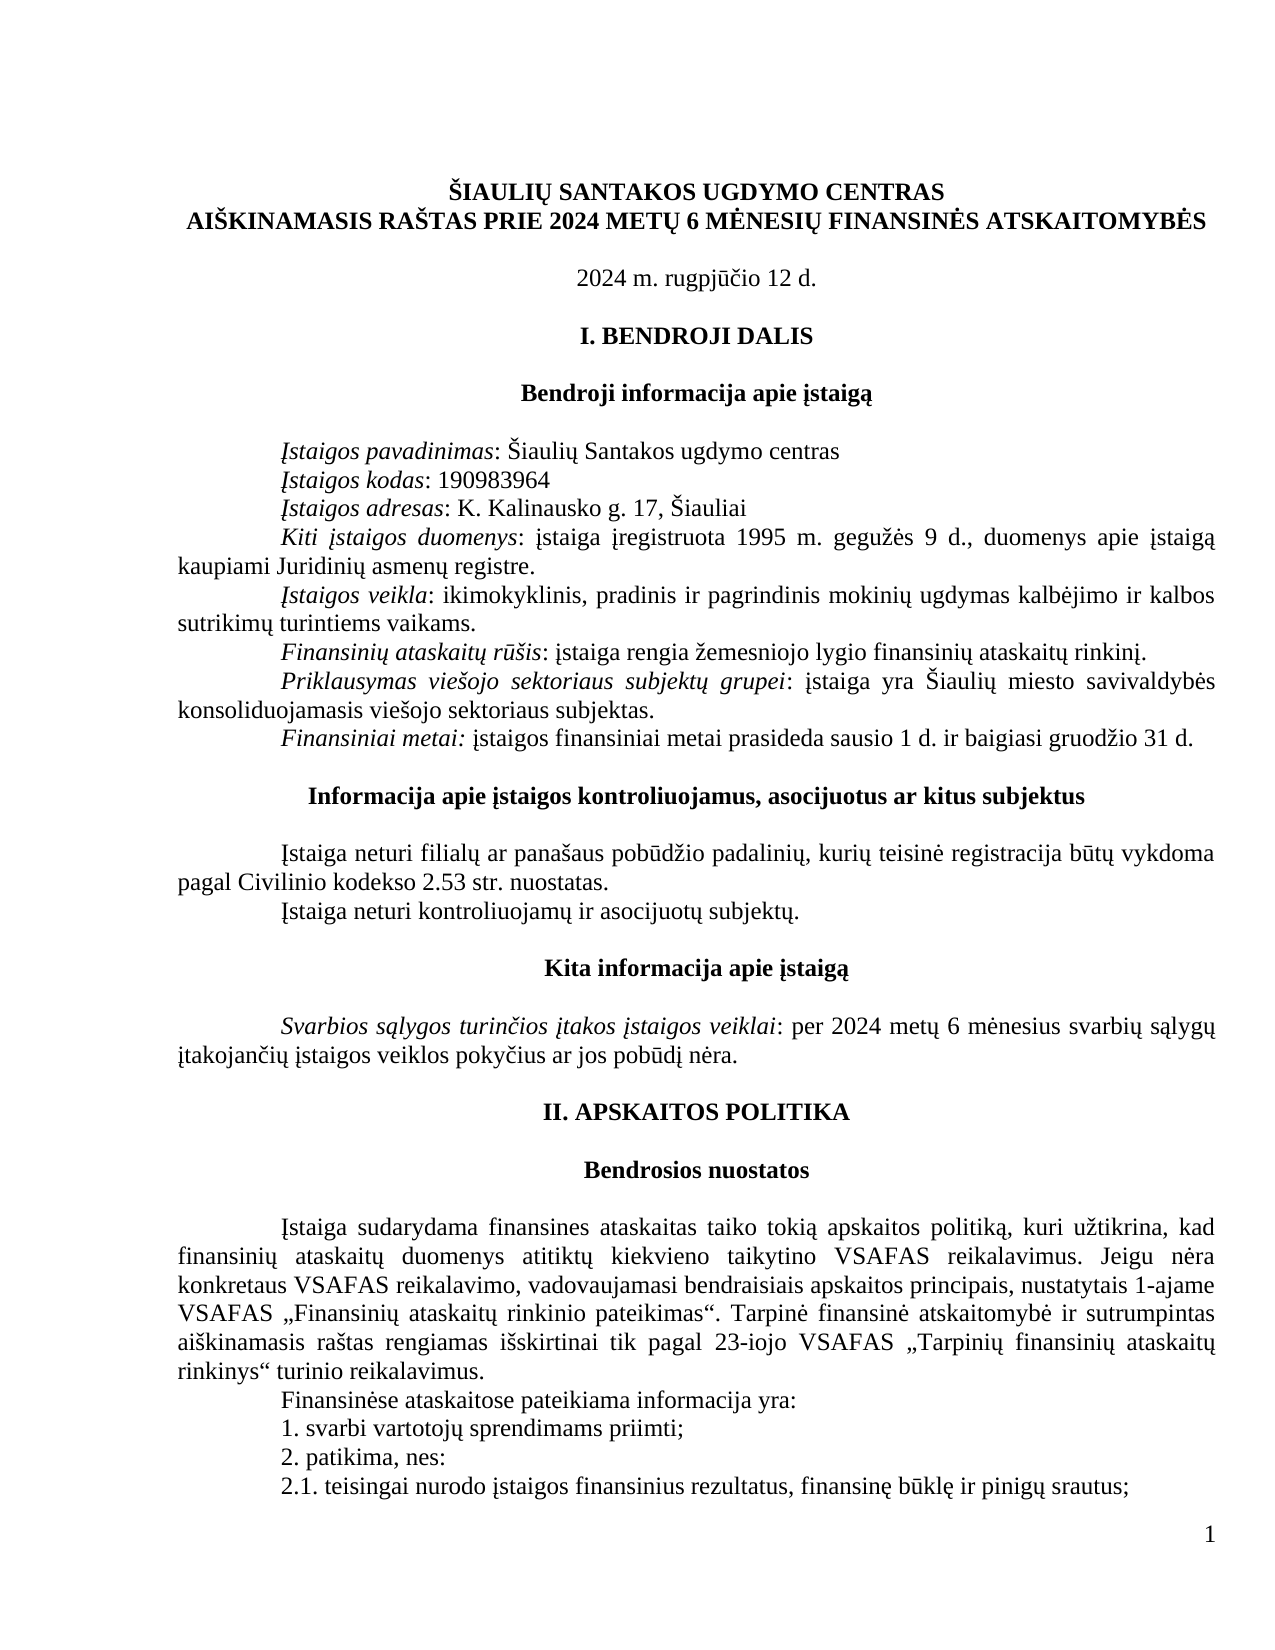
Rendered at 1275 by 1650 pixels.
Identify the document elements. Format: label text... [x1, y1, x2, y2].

text Finansiniai metai: įstaigos finansiniai metai prasideda sausio 1 d. ir baigiasi gruodžio 31 d. [177, 723, 1216, 752]
text 2.1. teisingai nurodo įstaigos finansinius rezultatus, finansinę būklę ir pinigų srautus; [177, 1471, 1216, 1500]
text Įstaigos adresas: K. Kalinausko g. 17, Šiauliai [177, 493, 1216, 522]
text Įstaigos kodas: 190983964 [177, 465, 1216, 493]
text 2. patikima, nes: [177, 1442, 1216, 1471]
text Kita informacija apie įstaigą [177, 953, 1216, 982]
text II. APSKAITOS POLITIKA [177, 1097, 1216, 1126]
text Įstaiga neturi filialų ar panašaus pobūdžio padalinių, kurių teisinė registracija būtų vykdoma pagal Civilinio kodekso 2.53 str. nuostatas. [177, 838, 1216, 896]
text Svarbios sąlygos turinčios įtakos įstaigos veiklai: per 2024 metų 6 mėnesius svarbių sąlygų įtakojančių įstaigos veiklos pokyčius ar jos pobūdį nėra. [177, 1011, 1216, 1068]
text ŠIAULIŲ SANTAKOS UGDYMO CENTRAS [177, 177, 1216, 206]
text 2024 m. rugpjūčio 12 d. [177, 263, 1216, 292]
text Bendroji informacija apie įstaigą [177, 378, 1216, 407]
text Kiti įstaigos duomenys: įstaiga įregistruota 1995 m. gegužės 9 d., duomenys apie įstaigą kaupiami Juridinių asmenų registre. [177, 522, 1216, 580]
text Įstaiga neturi kontroliuojamų ir asocijuotų subjektų. [177, 896, 1216, 925]
text Bendrosios nuostatos [177, 1155, 1216, 1183]
text Įstaigos veikla: ikimokyklinis, pradinis ir pagrindinis mokinių ugdymas kalbėjimo ir kalbos sutrikimų turintiems vaikams. [177, 580, 1216, 637]
text Įstaiga sudarydama finansines ataskaitas taiko tokią apskaitos politiką, kuri užtikrina, kad finansinių ataskaitų duomenys atitiktų kiekvieno taikytino VSAFAS reikalavimus. Jeigu nėra konkretaus VSAFAS reikalavimo, vadovaujamasi bendraisiais apskaitos principais, nustatytais 1-ajame VSAFAS „Finansinių ataskaitų rinkinio pateikimas“. Tarpinė finansinė atskaitomybė ir sutrumpintas aiškinamasis raštas rengiamas išskirtinai tik pagal 23-iojo VSAFAS „Tarpinių finansinių ataskaitų rinkinys“ turinio reikalavimus. [177, 1212, 1216, 1385]
text Informacija apie įstaigos kontroliuojamus, asocijuotus ar kitus subjektus [177, 781, 1216, 810]
text Finansinių ataskaitų rūšis: įstaiga rengia žemesniojo lygio finansinių ataskaitų rinkinį. [177, 637, 1216, 666]
text Įstaigos pavadinimas: Šiaulių Santakos ugdymo centras [177, 436, 1216, 465]
text AIŠKINAMASIS RAŠTAS PRIE 2024 METŲ 6 MĖNESIŲ FINANSINĖS ATSKAITOMYBĖS [177, 206, 1216, 235]
text I. BENDROJI DALIS [177, 321, 1216, 350]
text 1. svarbi vartotojų sprendimams priimti; [177, 1413, 1216, 1442]
text Finansinėse ataskaitose pateikiama informacija yra: [177, 1385, 1216, 1413]
text Priklausymas viešojo sektoriaus subjektų grupei: įstaiga yra Šiaulių miesto savivaldybės konsoliduojamasis viešojo sektoriaus subjektas. [177, 666, 1216, 723]
